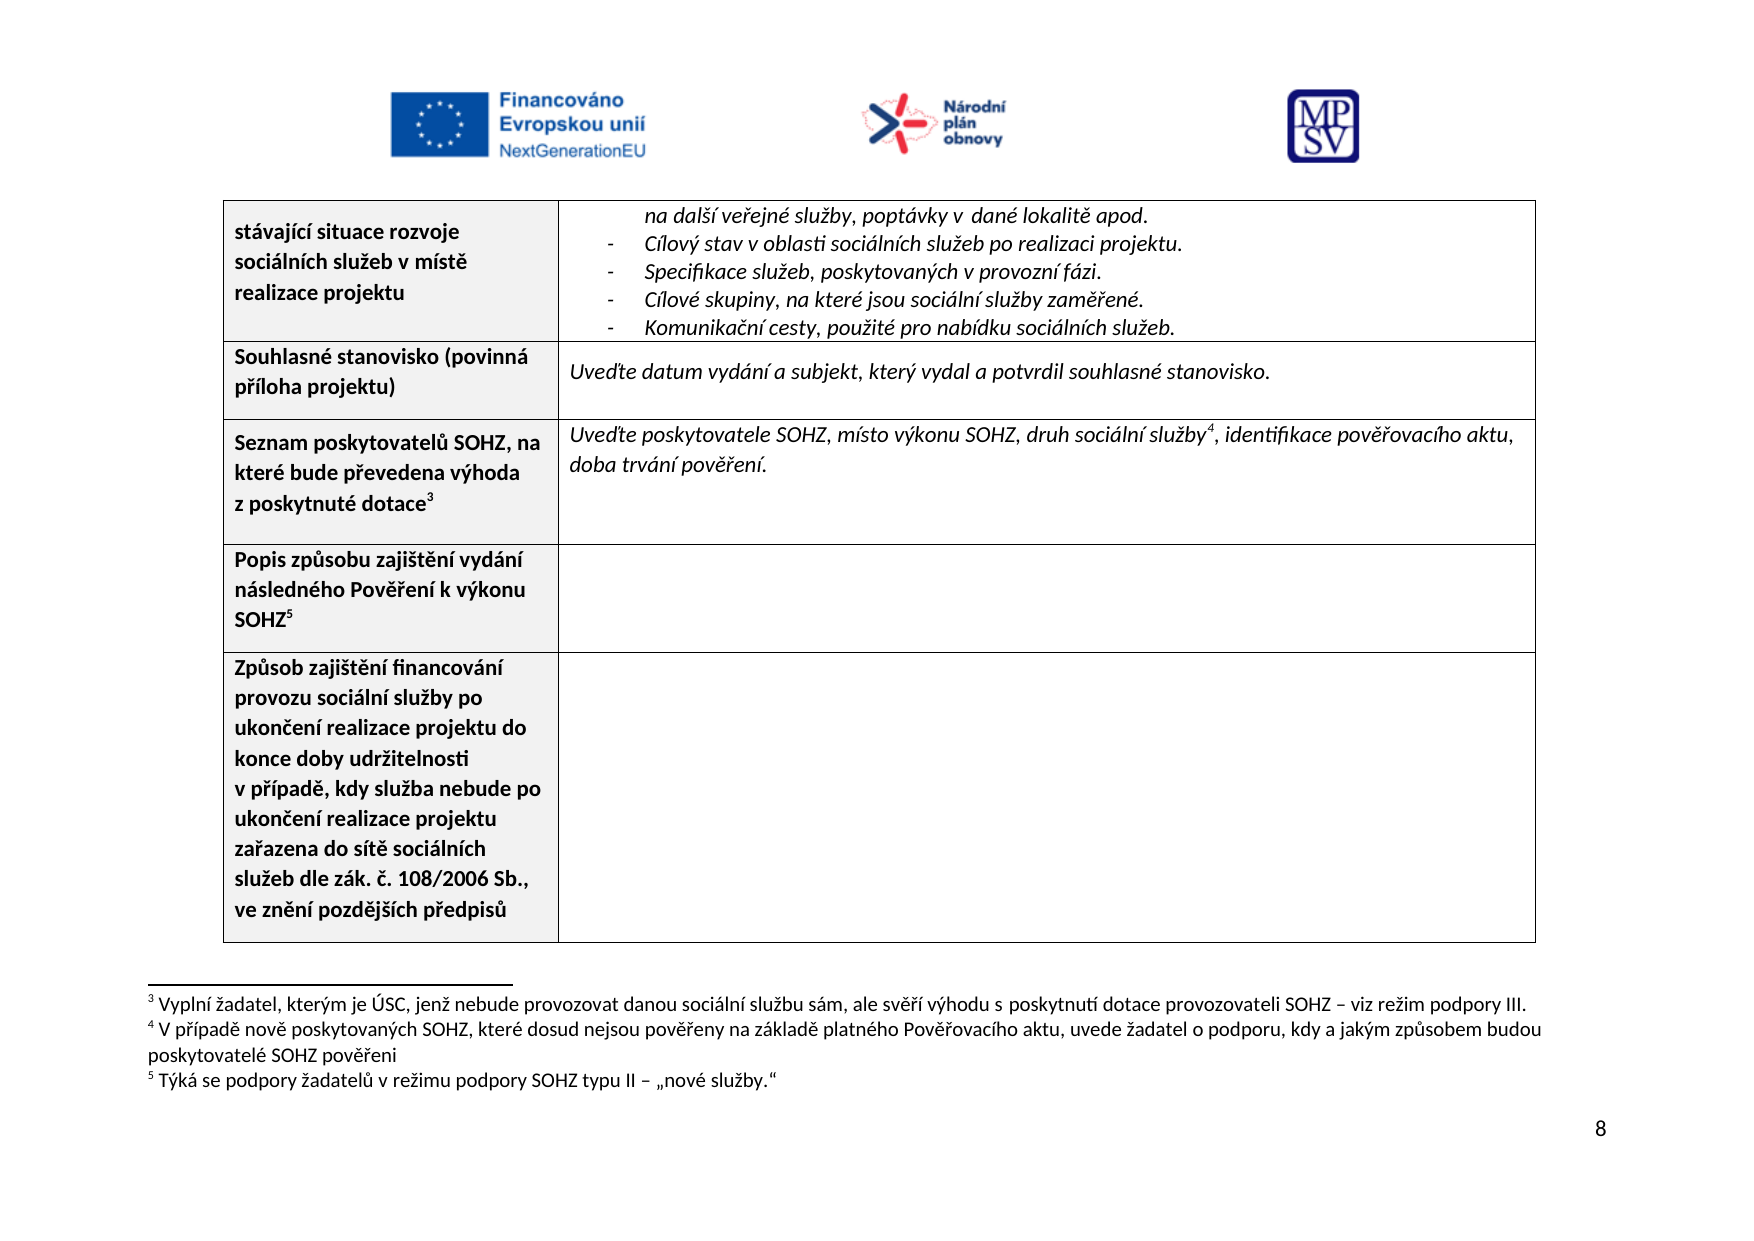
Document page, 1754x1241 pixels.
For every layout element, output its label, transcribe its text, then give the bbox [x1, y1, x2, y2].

table_cell Souhlasné stanovisko (povinná příloha projektu) [224, 342, 558, 419]
table_cell Uveďte datum vydání a subjekt, který vydal a potvrdil souhlasné stanovisko. [559, 342, 1535, 419]
table_cell Způsob zajištění financování provozu sociální služby po ukončení realizace projektu do konce doby udržitelnosti v případě, kdy služba nebude po ukončení realizace projektu zařazena do sítě sociálních služeb dle zák. č. 108/2006 Sb., ve znění pozdějších předpisů [224, 653, 558, 942]
picture [381, 73, 1373, 181]
table_cell Popis způsobu zajištění vydání následného Pověření k výkonu SOHZ [224, 545, 558, 652]
table_cell [559, 545, 1535, 652]
table_cell Seznam poskytovatelů SOHZ, na které bude převedena výhoda z poskytnuté dotace [224, 420, 558, 544]
table_cell Uveďte poskytovatele SOHZ, místo výkonu SOHZ, druh sociální služby, identifikace pověřovacího aktu, doba trvání pověření. [559, 420, 1535, 544]
table_cell [559, 653, 1535, 942]
